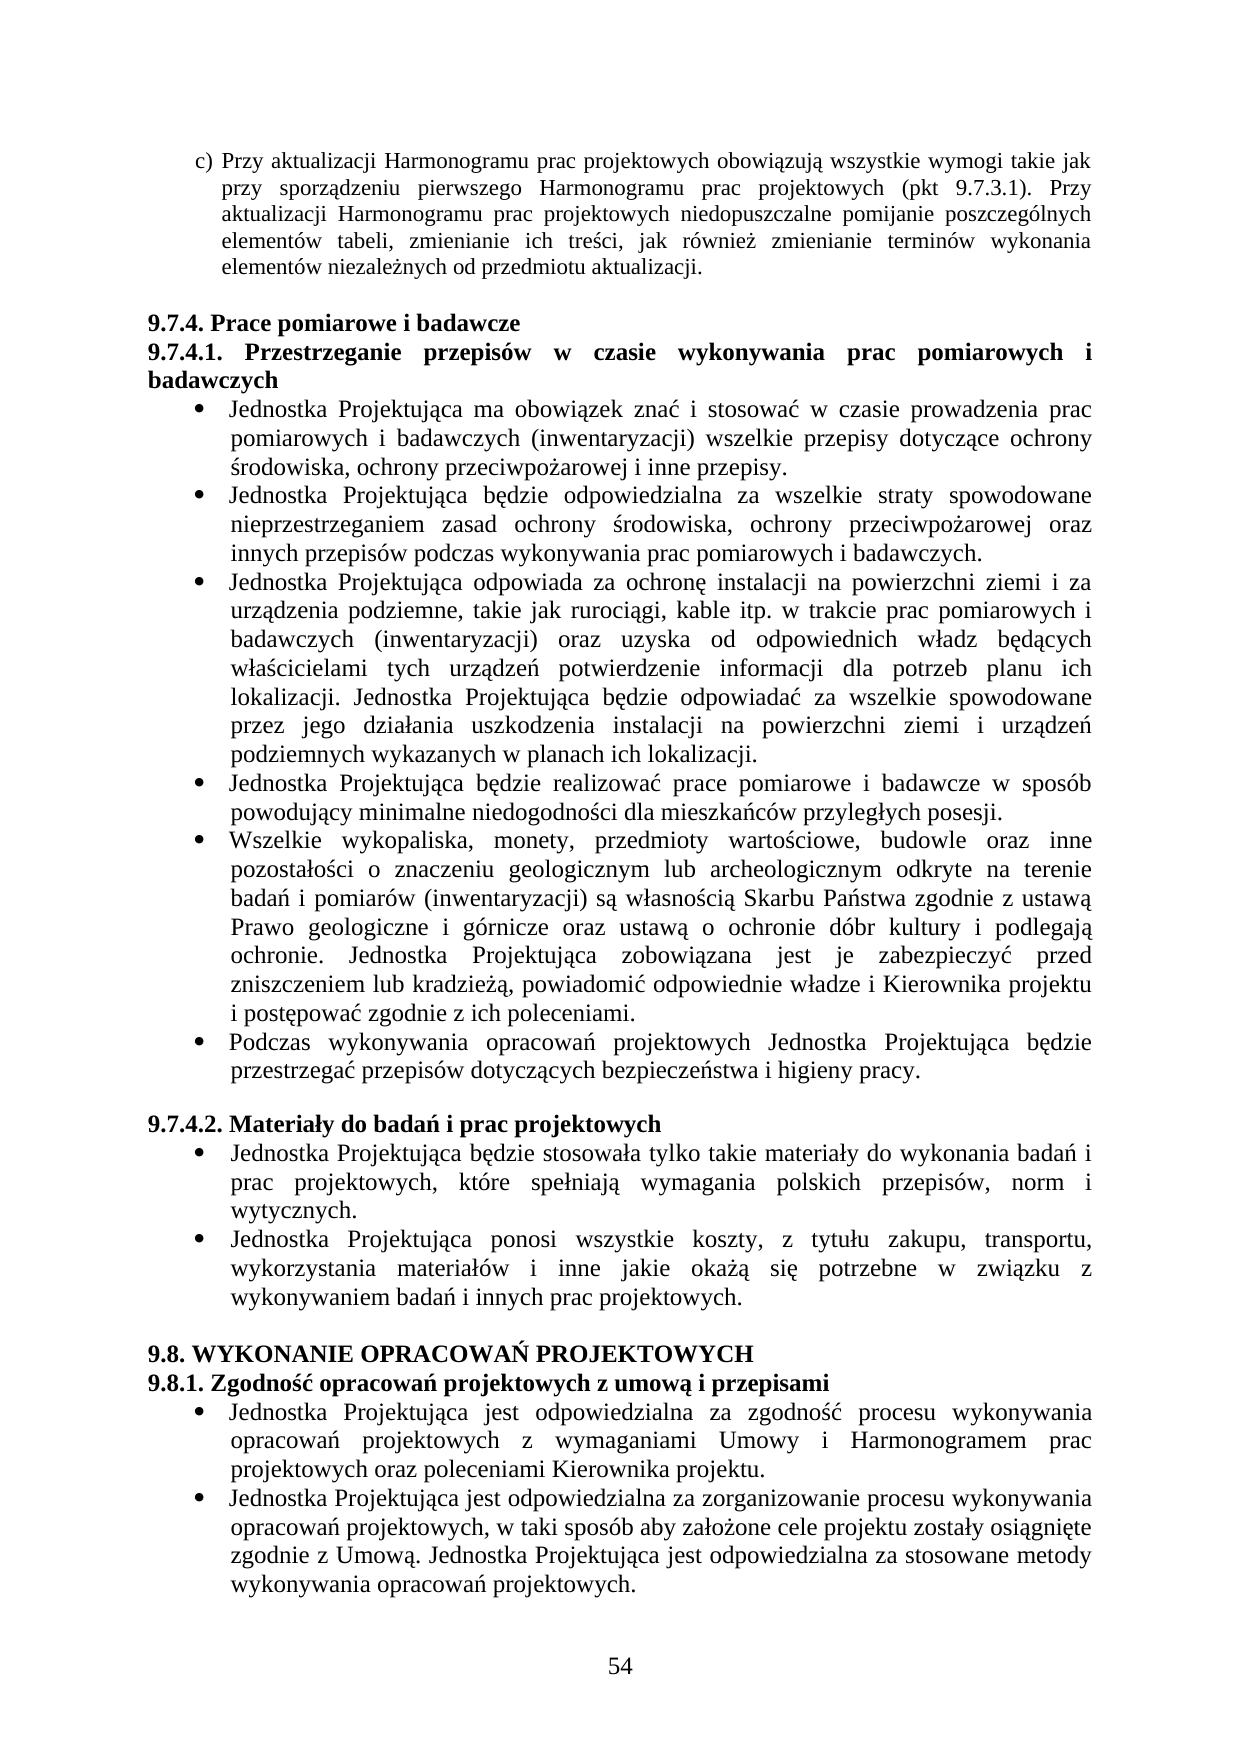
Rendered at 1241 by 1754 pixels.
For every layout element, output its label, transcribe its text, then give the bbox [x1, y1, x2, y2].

text 9.8.1. Zgodność opracowań projektowych z umową i przepisami [148, 1368, 1093, 1397]
list Przy aktualizacji Harmonogramu prac projektowych obowiązują wszystkie wymogi takie jak przy sporządzeniu pierwszego Harmonogramu prac projektowych (pkt 9.7.3.1). Przy aktualizacji Harmonogramu prac projektowych niedopuszczalne pomijanie poszczególnych elementów tabeli, zmienianie ich treści, jak również zmienianie terminów wykonania elementów niezależnych od przedmiotu aktualizacji. [195, 148, 1093, 279]
list Jednostka Projektująca ponosi wszystkie koszty, z tytułu zakupu, transportu, wykorzystania materiałów i inne jakie okażą się potrzebne w związku z wykonywaniem badań i innych prac projektowych. [195, 1224, 1093, 1311]
list Jednostka Projektująca będzie realizować prace pomiarowe i badawcze w sposób powodujący minimalne niedogodności dla mieszkańców przyległych posesji. [195, 768, 1093, 826]
text 9.7.4.1. Przestrzeganie przepisów w czasie wykonywania prac pomiarowych i badawczych [148, 337, 1093, 394]
text 9.7.4.2. Materiały do badań i prac projektowych [148, 1109, 1093, 1138]
list Jednostka Projektująca jest odpowiedzialna za zorganizowanie procesu wykonywania opracowań projektowych, w taki sposób aby założone cele projektu zostały osiągnięte zgodnie z Umową. Jednostka Projektująca jest odpowiedzialna za stosowane metody wykonywania opracowań projektowych. [195, 1483, 1093, 1598]
list Jednostka Projektująca jest odpowiedzialna za zgodność procesu wykonywania opracowań projektowych z wymaganiami Umowy i Harmonogramem prac projektowych oraz poleceniami Kierownika projektu. [195, 1397, 1093, 1483]
list Jednostka Projektująca będzie stosowała tylko takie materiały do wykonania badań i prac projektowych, które spełniają wymagania polskich przepisów, norm i wytycznych. [195, 1138, 1093, 1224]
list Jednostka Projektująca ma obowiązek znać i stosować w czasie prowadzenia prac pomiarowych i badawczych (inwentaryzacji) wszelkie przepisy dotyczące ochrony środowiska, ochrony przeciwpożarowej i inne przepisy. [195, 394, 1093, 481]
list Wszelkie wykopaliska, monety, przedmioty wartościowe, budowle oraz inne pozostałości o znaczeniu geologicznym lub archeologicznym odkryte na terenie badań i pomiarów (inwentaryzacji) są własnością Skarbu Państwa zgodnie z ustawą Prawo geologiczne i górnicze oraz ustawą o ochronie dóbr kultury i podlegają ochronie. Jednostka Projektująca zobowiązana jest je zabezpieczyć przed zniszczeniem lub kradzieżą, powiadomić odpowiednie władze i Kierownika projektu i postępować zgodnie z ich poleceniami. [195, 826, 1093, 1027]
text 9.8. WYKONANIE OPRACOWAŃ PROJEKTOWYCH [148, 1339, 1093, 1368]
list Jednostka Projektująca odpowiada za ochronę instalacji na powierzchni ziemi i za urządzenia podziemne, takie jak rurociągi, kable itp. w trakcie prac pomiarowych i badawczych (inwentaryzacji) oraz uzyska od odpowiednich władz będących właścicielami tych urządzeń potwierdzenie informacji dla potrzeb planu ich lokalizacji. Jednostka Projektująca będzie odpowiadać za wszelkie spowodowane przez jego działania uszkodzenia instalacji na powierzchni ziemi i urządzeń podziemnych wykazanych w planach ich lokalizacji. [195, 567, 1093, 768]
text 9.7.4. Prace pomiarowe i badawcze [148, 308, 1093, 337]
list Jednostka Projektująca będzie odpowiedzialna za wszelkie straty spowodowane nieprzestrzeganiem zasad ochrony środowiska, ochrony przeciwpożarowej oraz innych przepisów podczas wykonywania prac pomiarowych i badawczych. [195, 481, 1093, 567]
list Podczas wykonywania opracowań projektowych Jednostka Projektująca będzie przestrzegać przepisów dotyczących bezpieczeństwa i higieny pracy. [195, 1027, 1093, 1084]
